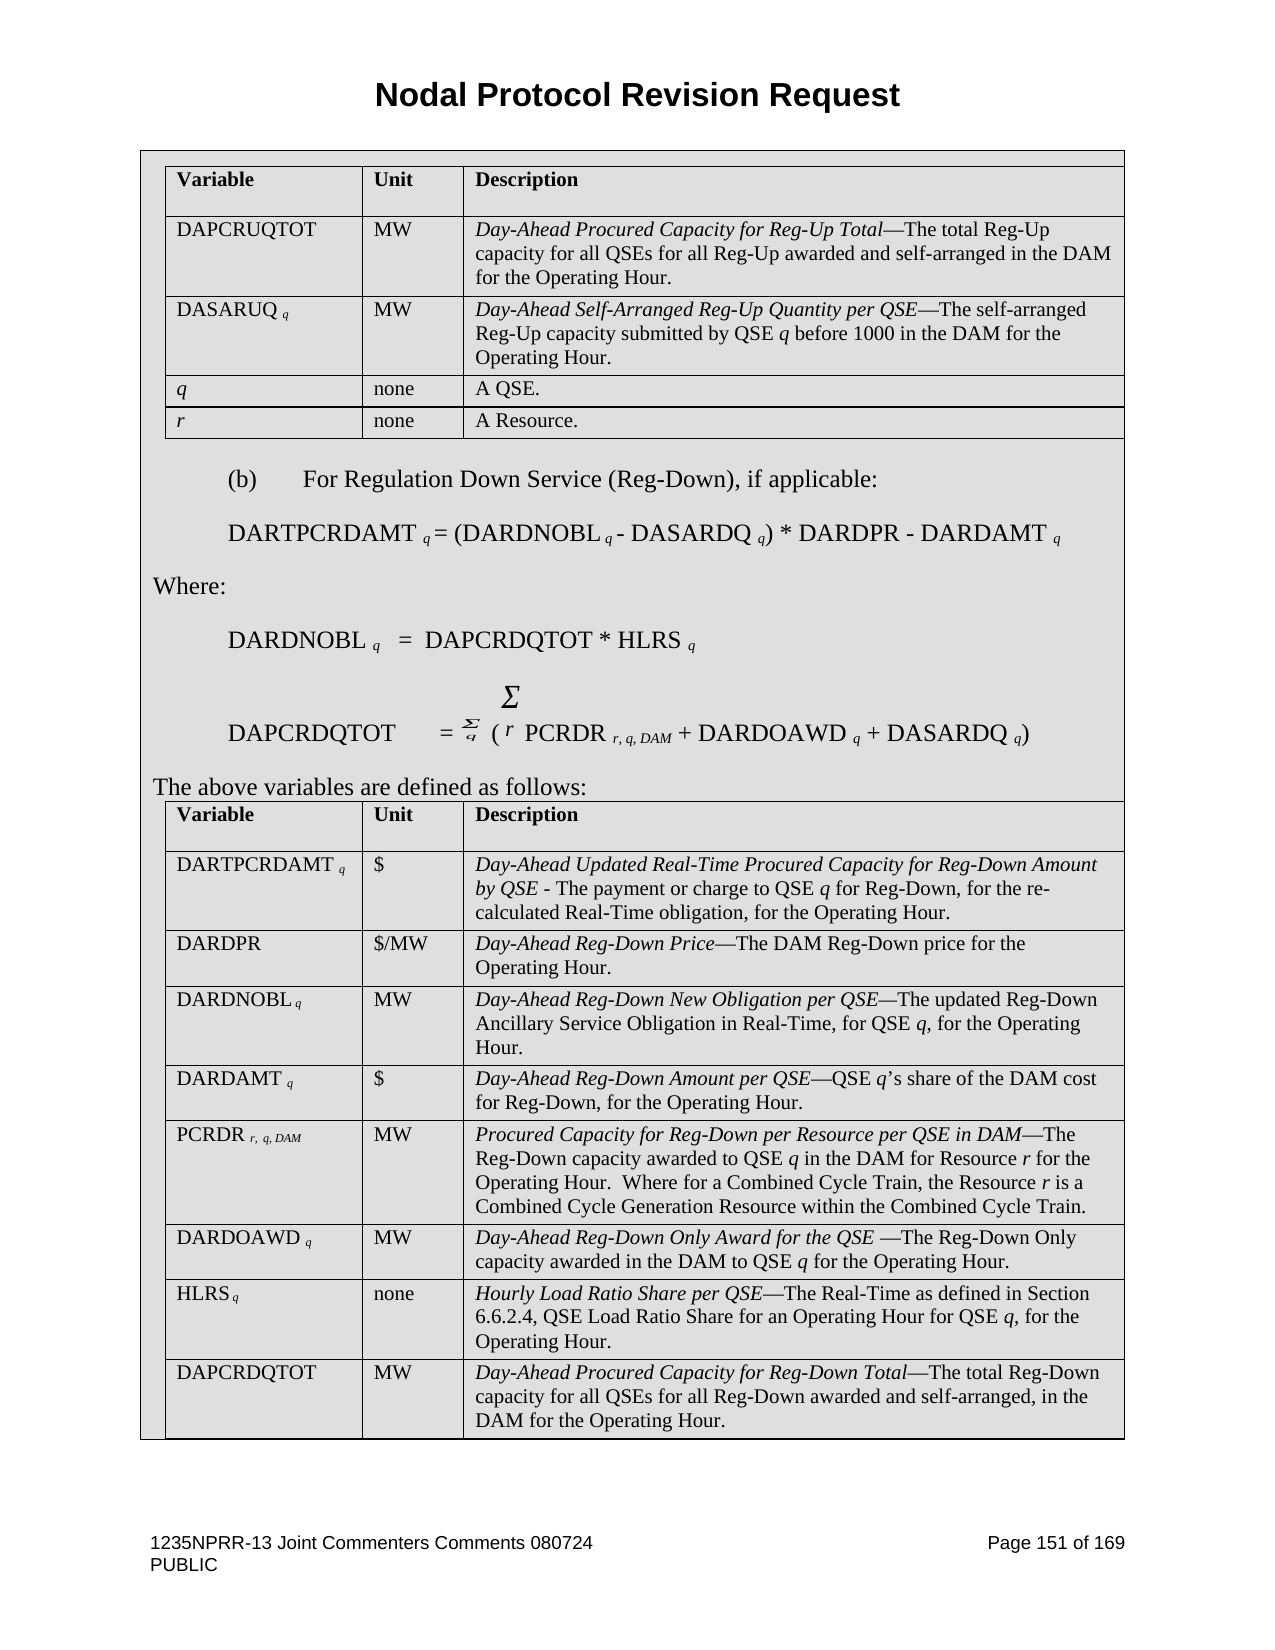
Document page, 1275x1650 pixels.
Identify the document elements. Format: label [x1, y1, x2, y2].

table_header [141, 151, 1124, 1439]
